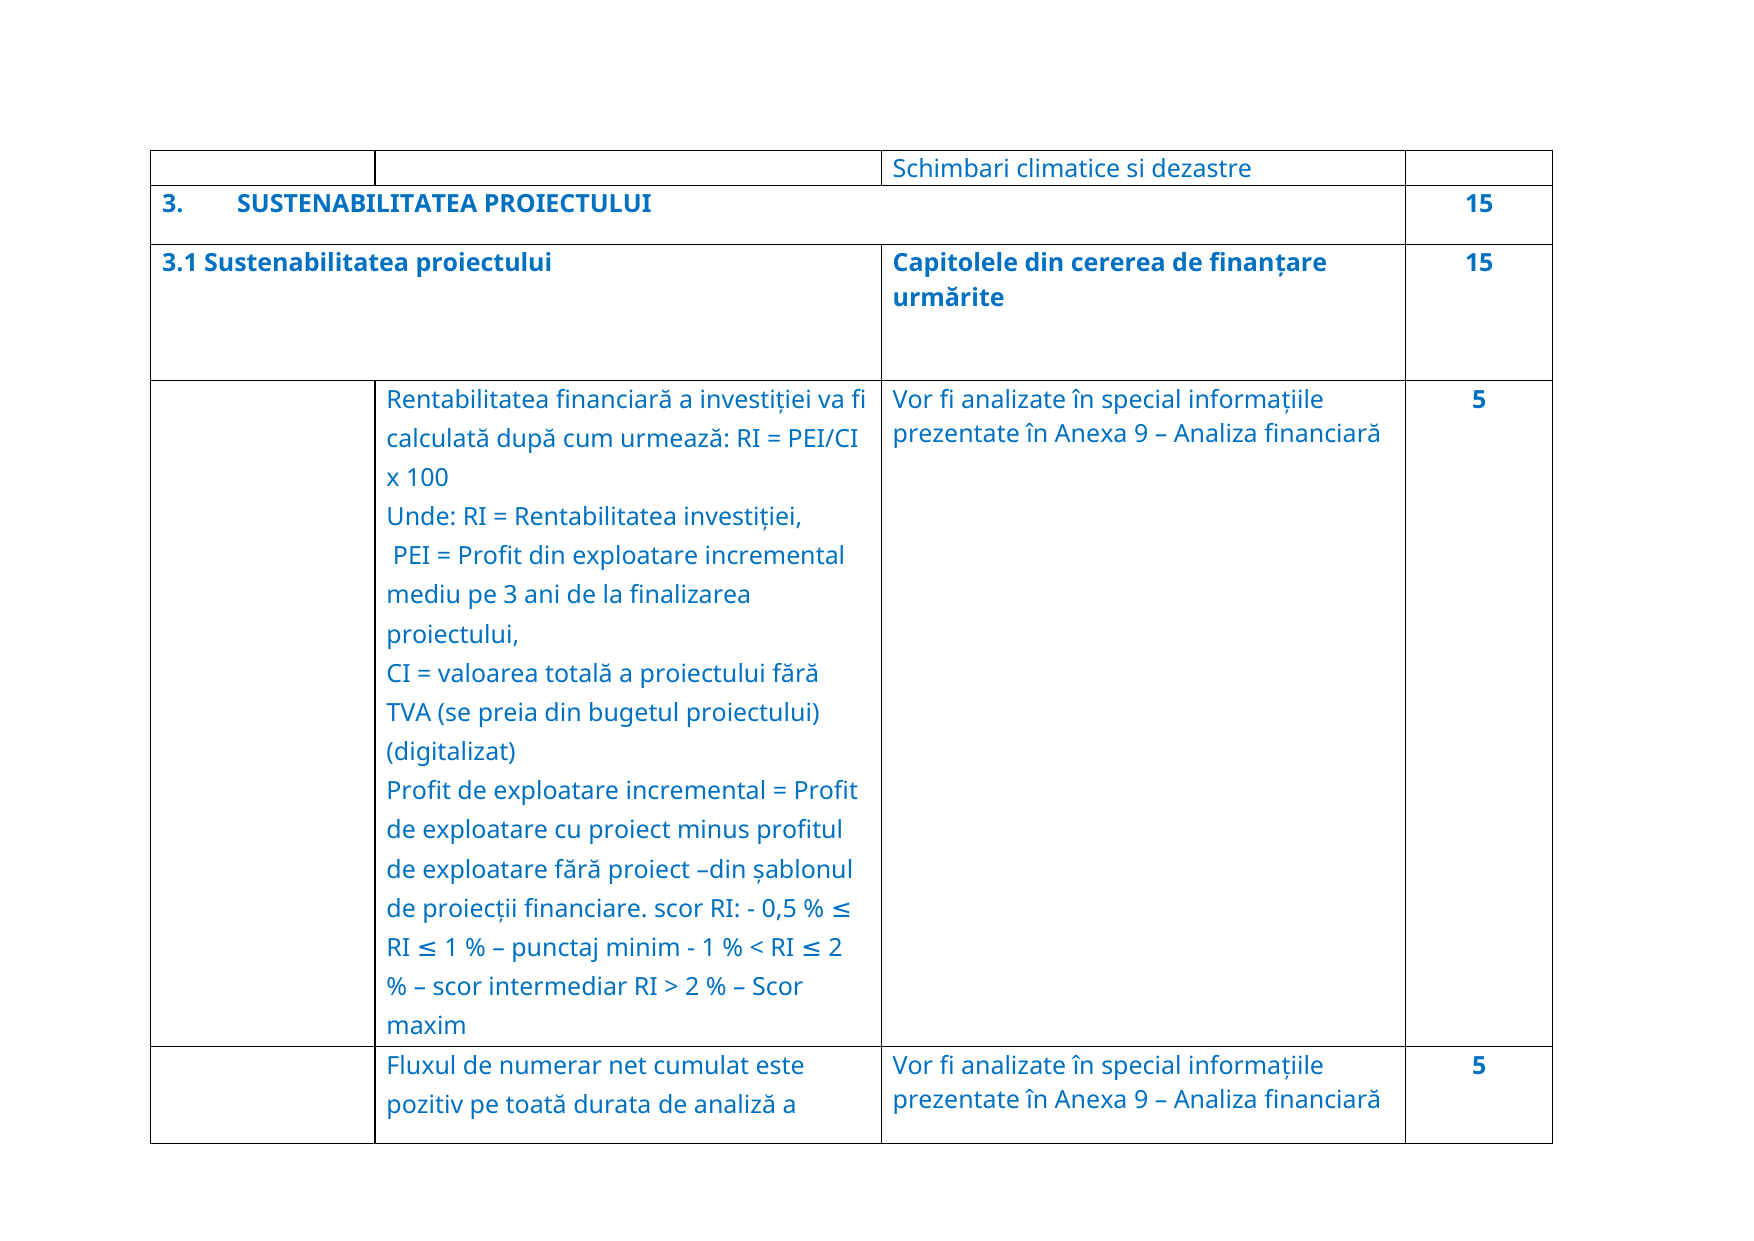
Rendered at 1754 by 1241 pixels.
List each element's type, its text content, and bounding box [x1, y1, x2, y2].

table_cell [882, 151, 1405, 185]
table_cell Capitolele din cererea de finanțare urmărite [882, 245, 1405, 380]
table_cell 3.1 Sustenabilitatea proiectului [151, 245, 881, 380]
table_cell 5 [1406, 1047, 1552, 1143]
table_cell 3. SUSTENABILITATEA PROIECTULUI [151, 186, 1405, 244]
table_cell 15 [1406, 245, 1552, 380]
table_cell 15 [1406, 186, 1552, 244]
table_cell 5 [1406, 381, 1552, 1046]
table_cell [376, 151, 881, 185]
table_cell Rentabilitatea financiară a investiției va fi calculată după cum urmează: RI = PEI/CI x 100 Unde: RI = Rentabilitatea investiției, PEI = Profit din exploatare incremental mediu pe 3 ani de la finalizarea proiectului, CI = valoarea totală a proiectului fără TVA (se preia din bugetul proiectului) (digitalizat) Profit de exploatare incremental = Profit de exploatare cu proiect minus profitul de exploatare fără proiect –din șablonul de proiecții financiare. scor RI: - 0,5 % ≤ RI ≤ 1 % – punctaj minim - 1 % < RI ≤ 2 % – scor intermediar RI > 2 % – Scor maxim [376, 381, 881, 1046]
table_cell Vor fi analizate în special informaţiile prezentate în Anexa 9 – Analiza financiară [882, 381, 1405, 1046]
table_cell 5 [1406, 151, 1552, 185]
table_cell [882, 1047, 1405, 1143]
table_cell [151, 1047, 374, 1143]
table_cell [376, 1047, 881, 1143]
table_cell [151, 381, 374, 1046]
